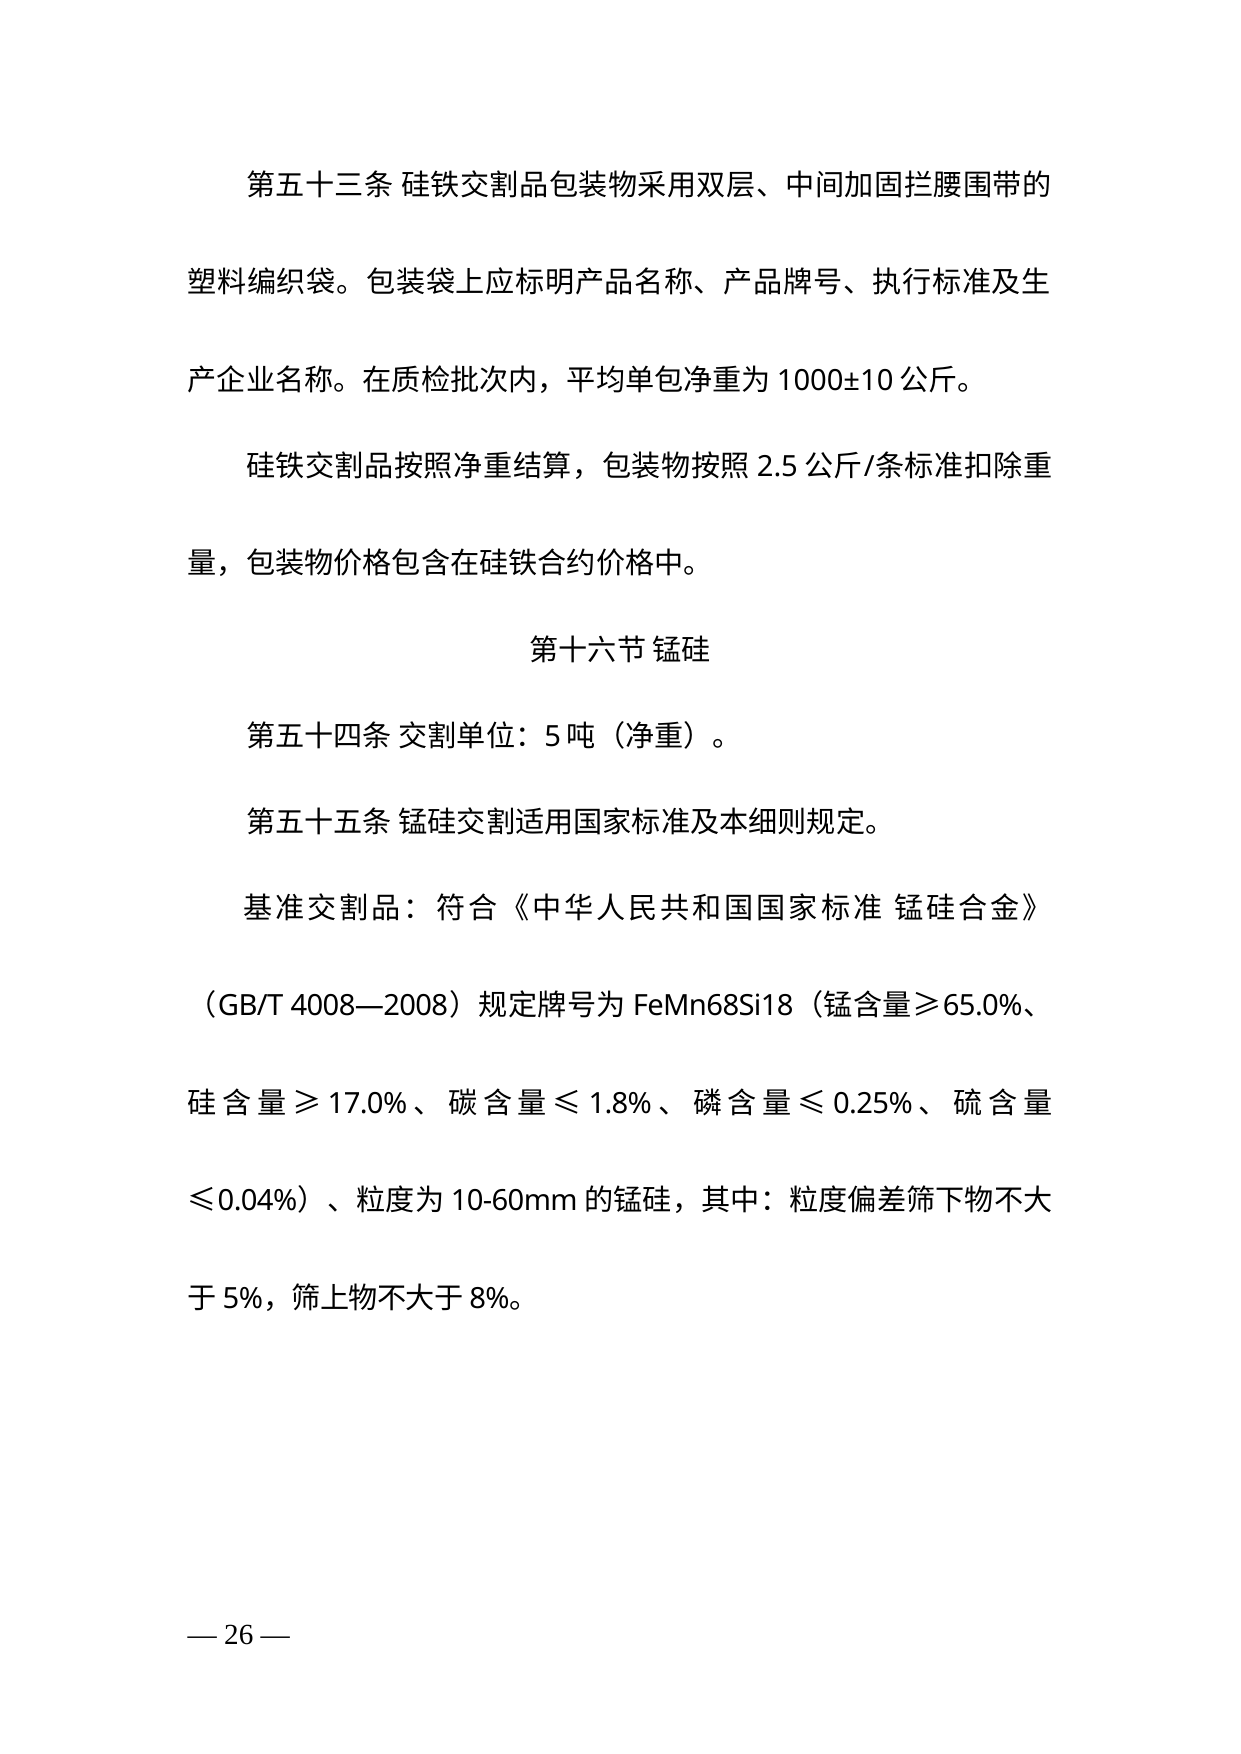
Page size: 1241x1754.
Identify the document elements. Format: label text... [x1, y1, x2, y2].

text 第五十三条 硅铁交割品包装物采用双层、中间加固拦腰围带的塑料编织袋。包装袋上应标明产品名称、产品牌号、执行标准及生产企业名称。在质检批次内，平均单包净重为1000±10公斤。 [187, 150, 1053, 410]
text 第五十五条 锰硅交割适用国家标准及本细则规定。 [187, 787, 1053, 852]
text 基准交割品：符合《中华人民共和国国家标准 锰硅合金》（GB/T 4008—2008）规定牌号为FeMn68Si18（锰含量≥65.0%、硅含量≥17.0%、碳含量≤1.8%、磷含量≤0.25%、硫含量≤0.04%）、粒度为10的锰硅，其中：粒度偏差筛下物不大于5%，筛上物不大于8%。 [187, 873, 1053, 1328]
text 硅铁交割品按照净重结算，包装物按照2.5公斤/条标准扣除重量，包装物价格包含在硅铁合约价格中。 [187, 431, 1053, 594]
text 第十六节 锰硅 [187, 615, 1053, 680]
text 第五十四条 交割单位：5吨（净重）。 [187, 701, 1053, 766]
